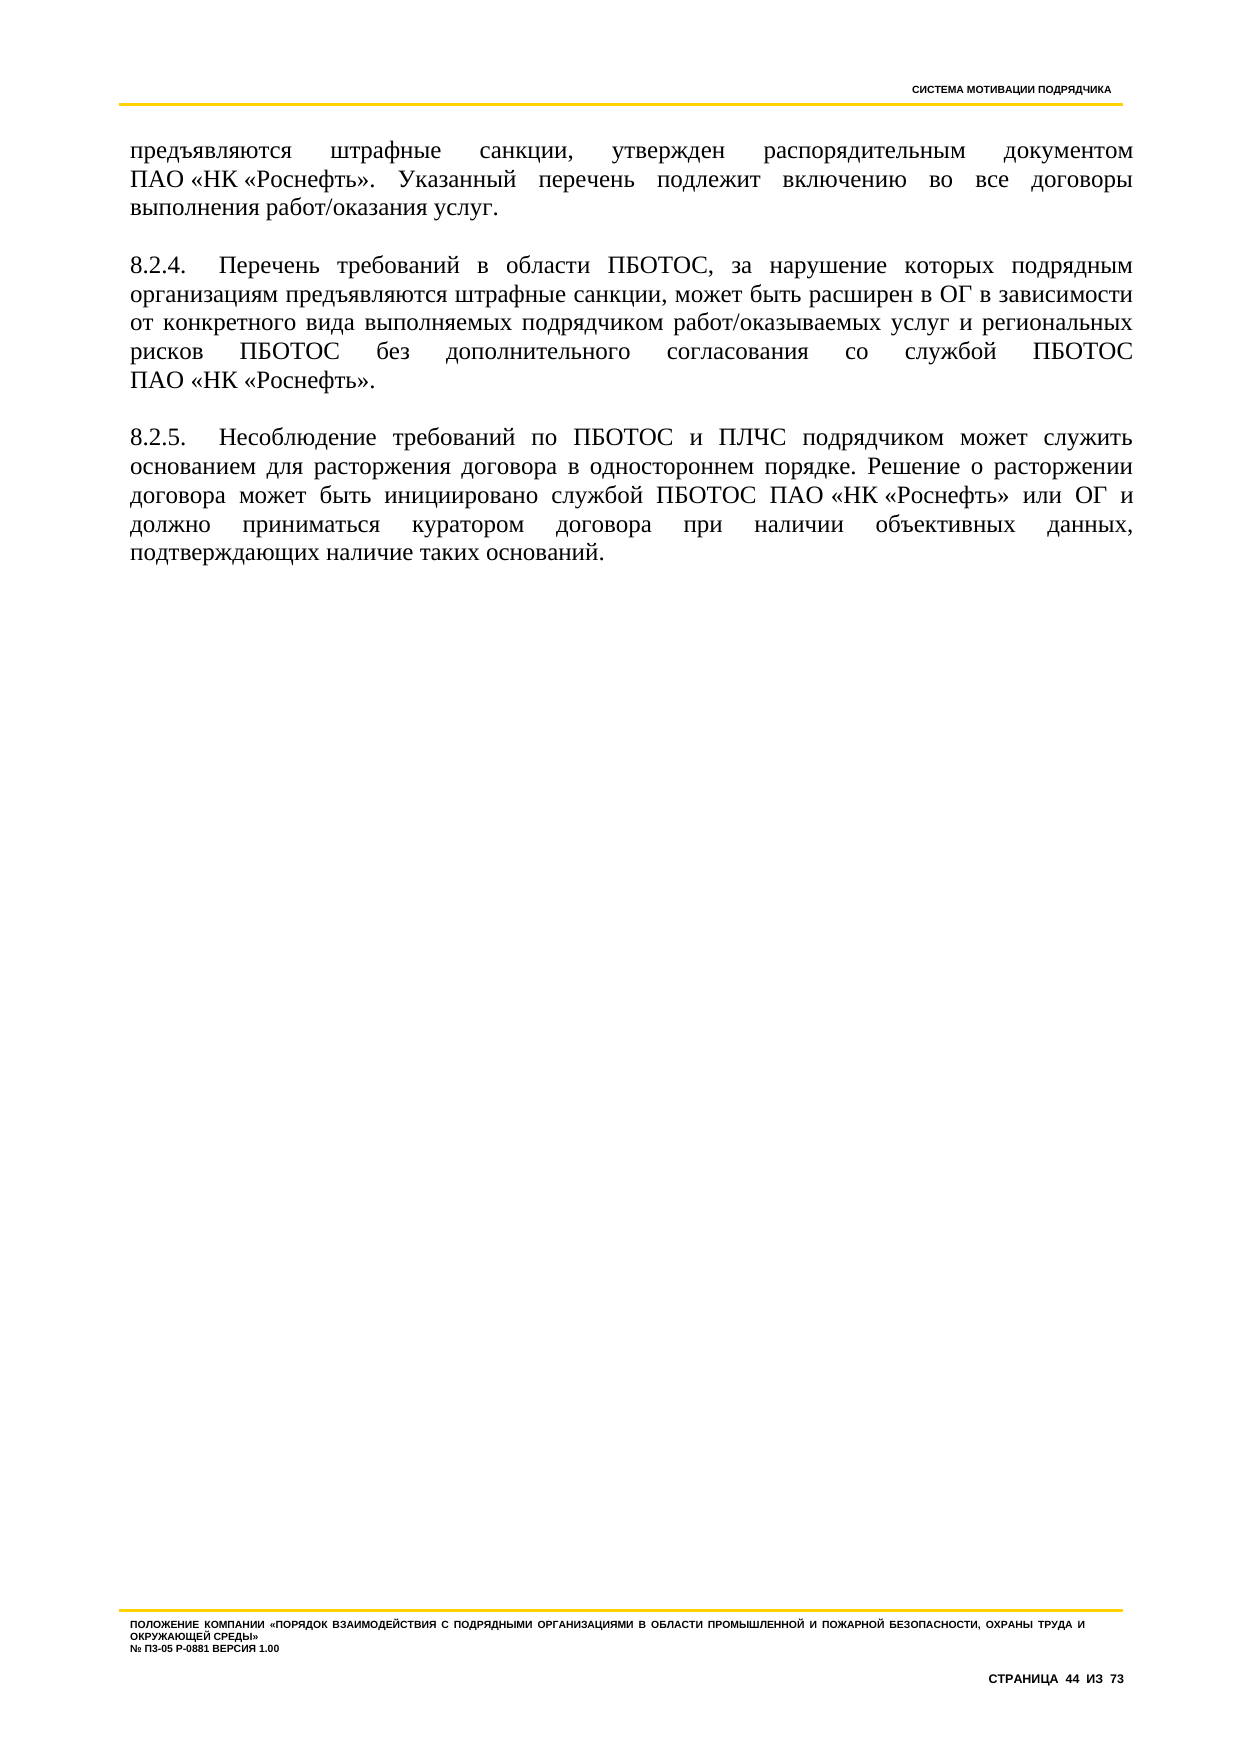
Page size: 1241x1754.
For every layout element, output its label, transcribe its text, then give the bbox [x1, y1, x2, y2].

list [130, 135, 1134, 221]
list Несоблюдение требований по ПБОТОС и ПЛЧС подрядчиком может служить основанием для расторжения договора в одностороннем порядке. Решение о расторжении договора может быть инициировано службой ПБОТОС ПАО «НК «Роснефть» или ОГ и должно приниматься куратором договора при наличии объективных данных, подтверждающих наличие таких оснований. [130, 422, 1134, 566]
list Перечень требований в области ПБОТОС, за нарушение которых подрядным организациям предъявляются штрафные санкции, может быть расширен в ОГ в зависимости от конкретного вида выполняемых подрядчиком работ/оказываемых услуг и региональных рисков ПБОТОС без дополнительного согласования со службой ПБОТОС ПАО «НК «Роснефть». [130, 250, 1134, 394]
